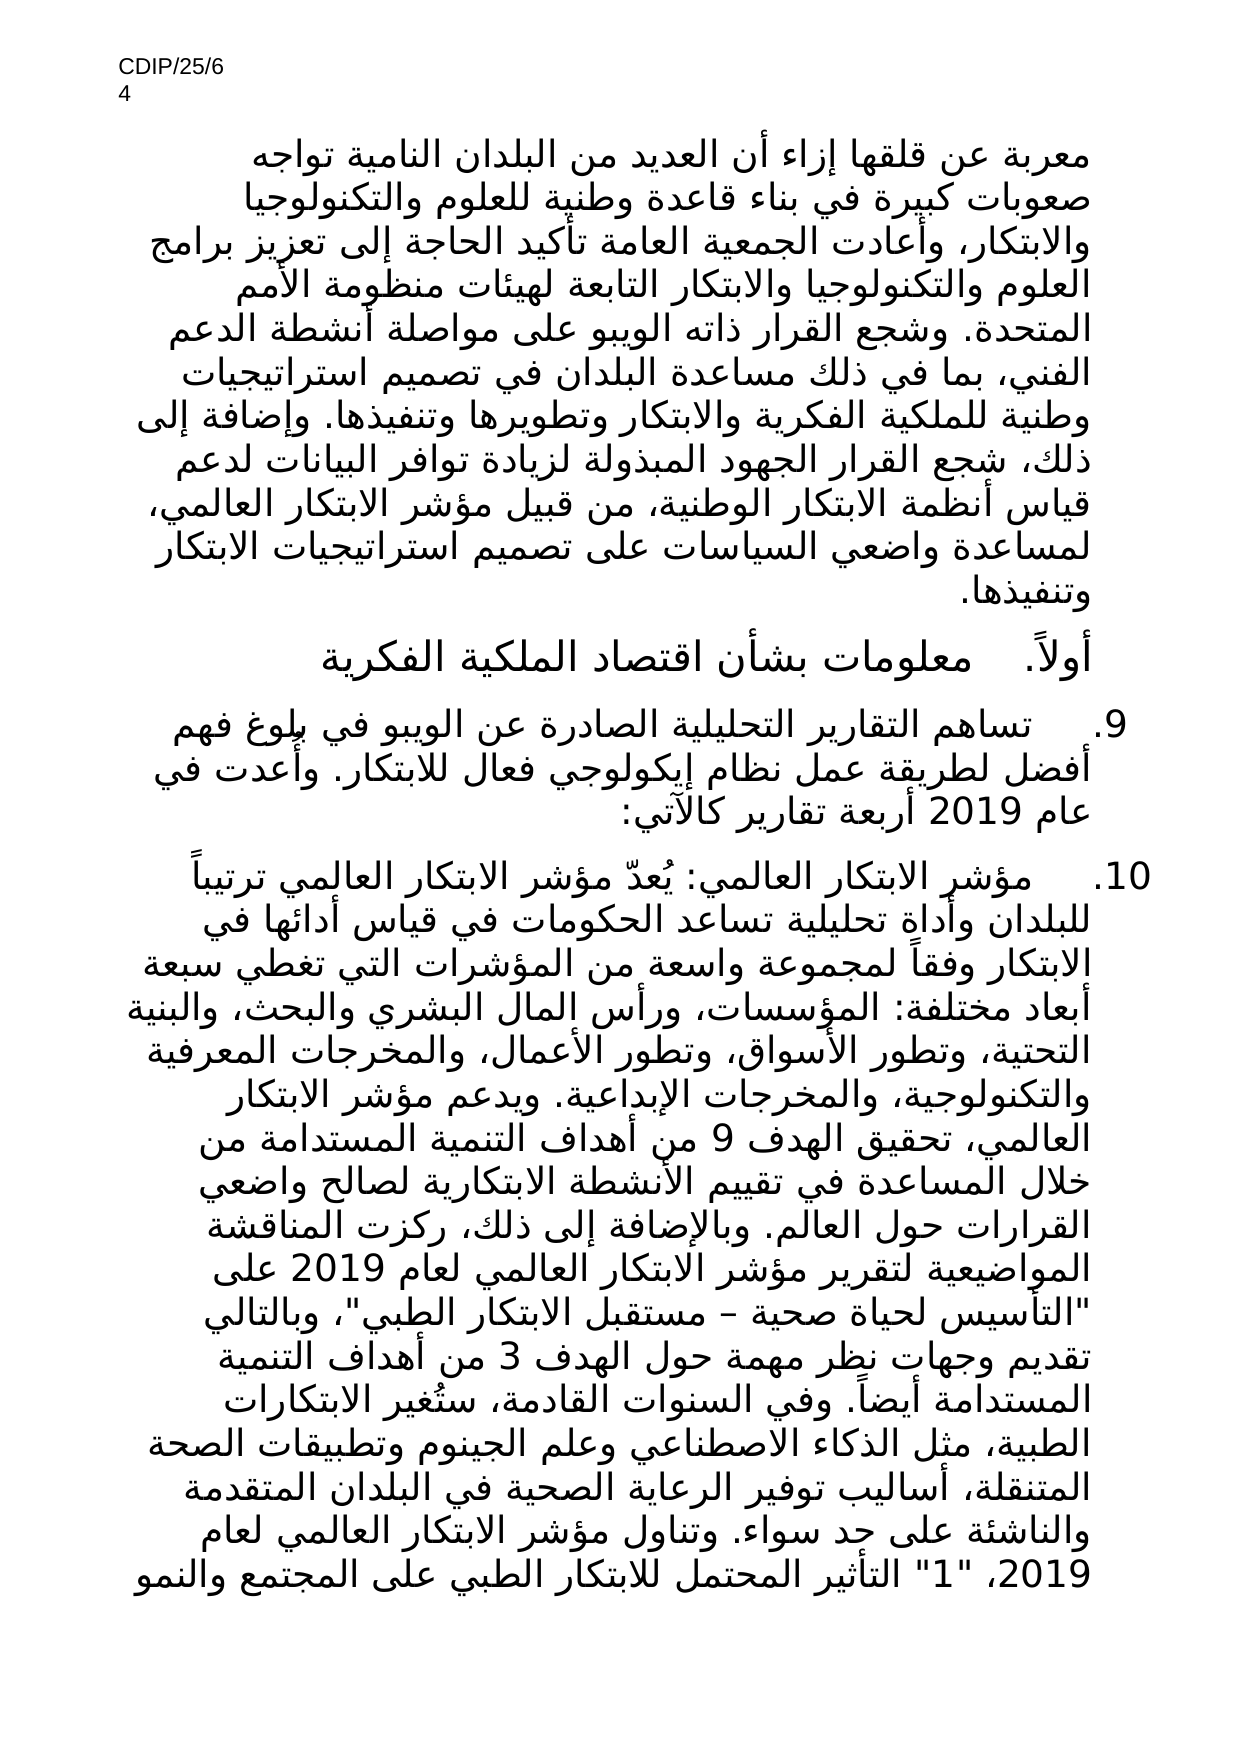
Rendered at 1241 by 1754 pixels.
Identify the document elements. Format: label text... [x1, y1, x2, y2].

text تساهم التقارير التحليلية الصادرة عن الويبو في بلوغ فهم أفضل لطريقة عمل نظام إيكولوجي فعال للابتكار. وأُعدت في عام 2019 أربعة تقارير كالآتي: [118, 702, 1092, 833]
subtitle أولاً. معلومات بشأن اقتصاد الملكية الفكرية [118, 633, 1092, 682]
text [118, 132, 1092, 612]
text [118, 854, 1092, 1596]
